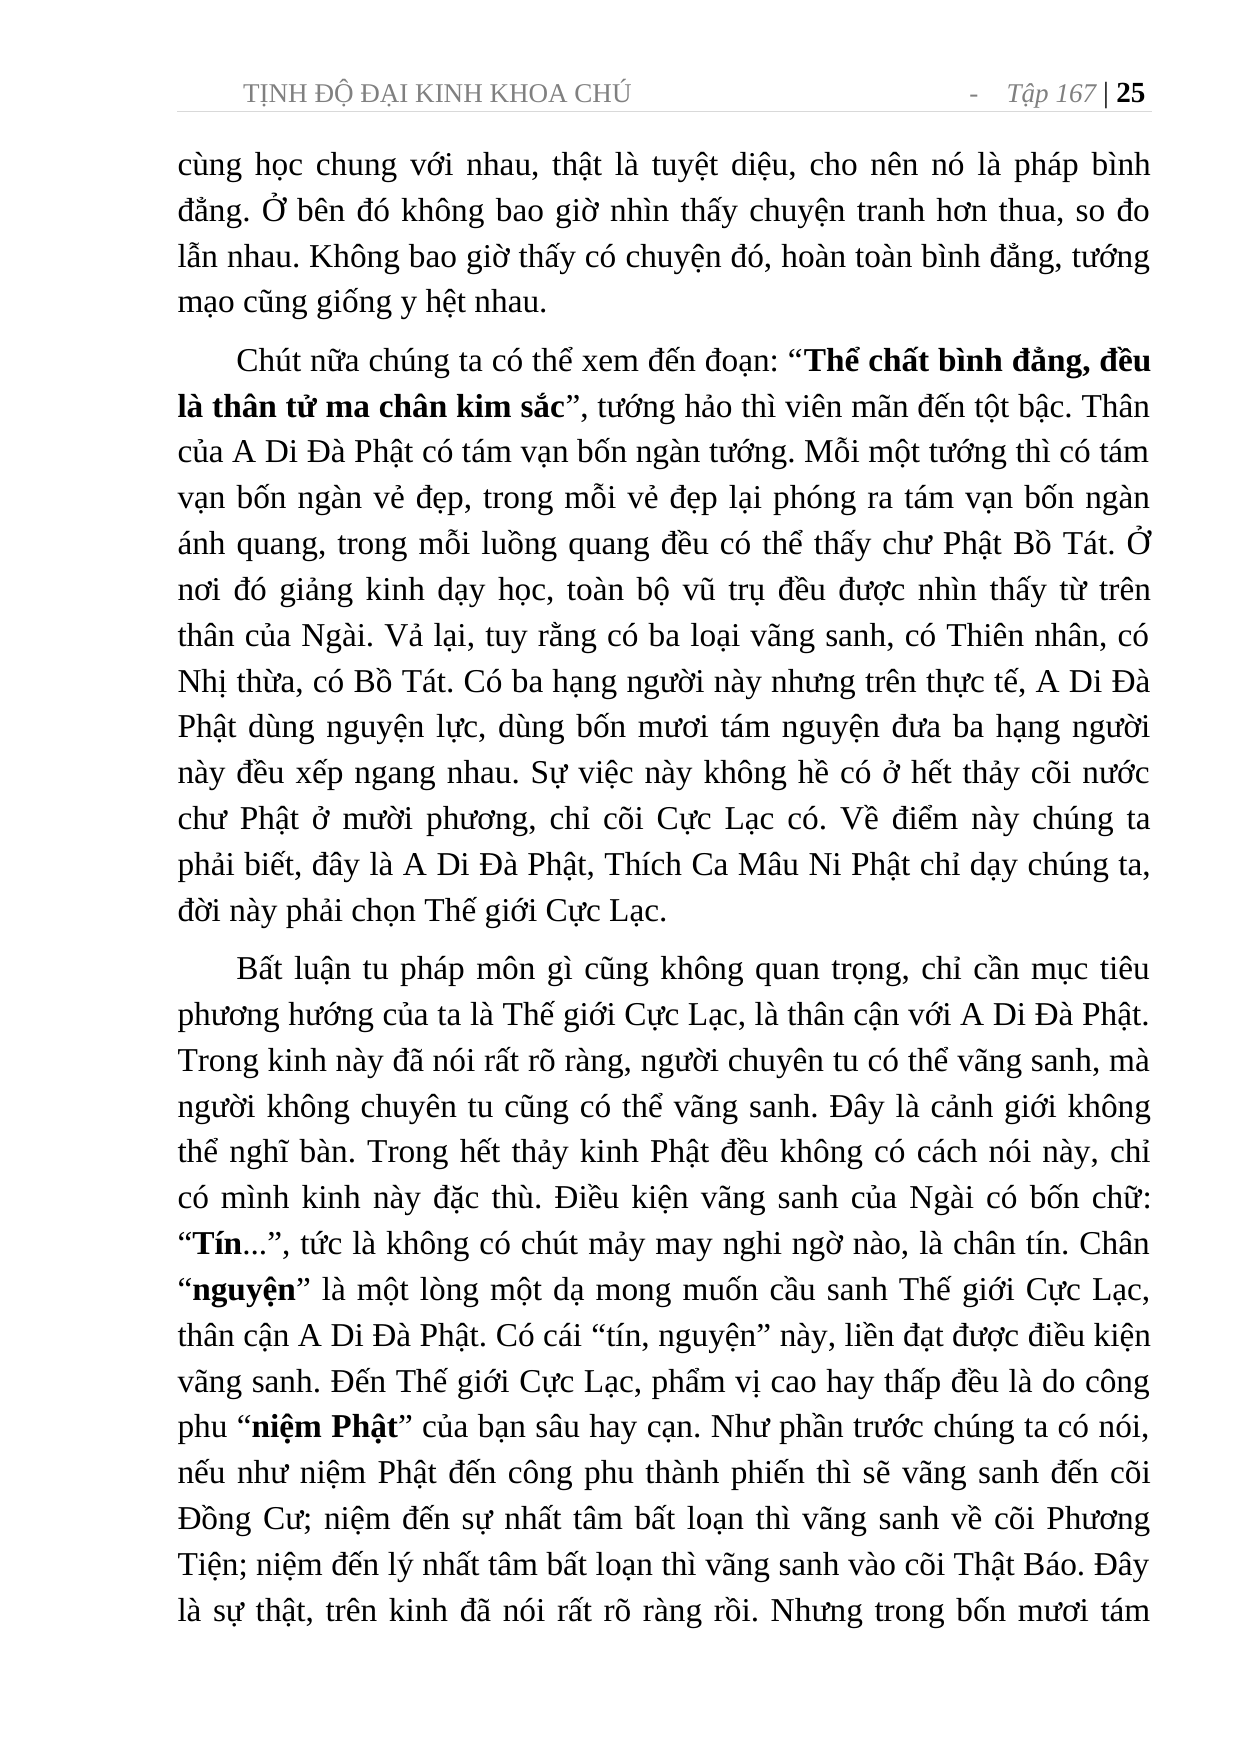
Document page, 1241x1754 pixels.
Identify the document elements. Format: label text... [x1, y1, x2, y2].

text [177, 941, 1152, 1628]
text Chút nữa chúng ta có thể xem đến đoạn: “Thể chất bình đẳng, đều là thân tử ma chân kim sắc”, tướng hảo thì viên mãn đến tột bậc. Thân của A Di Đà Phật có tám vạn bốn ngàn tướng. Mỗi một tướng thì có tám vạn bốn ngàn vẻ đẹp, trong mỗi vẻ đẹp lại phóng ra tám vạn bốn ngàn ánh quang, trong mỗi luồng quang đều có thể thấy chư Phật Bồ Tát. Ở nơi đó giảng kinh dạy học, toàn bộ vũ trụ đều được nhìn thấy từ trên thân của Ngài. Vả lại, tuy rằng có ba loại vãng sanh, có Thiên nhân, có Nhị thừa, có Bồ Tát. Có ba hạng người này nhưng trên thực tế, A Di Đà Phật dùng nguyện lực, dùng bốn mươi tám nguyện đưa ba hạng người này đều xếp ngang nhau. Sự việc này không hề có ở hết thảy cõi nước chư Phật ở mười phương, chỉ cõi Cực Lạc có. Về điểm này chúng ta phải biết, đây là A Di Đà Phật, Thích Ca Mâu Ni Phật chỉ dạy chúng ta, đời này phải chọn Thế giới Cực Lạc. [177, 332, 1152, 928]
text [177, 137, 1152, 320]
